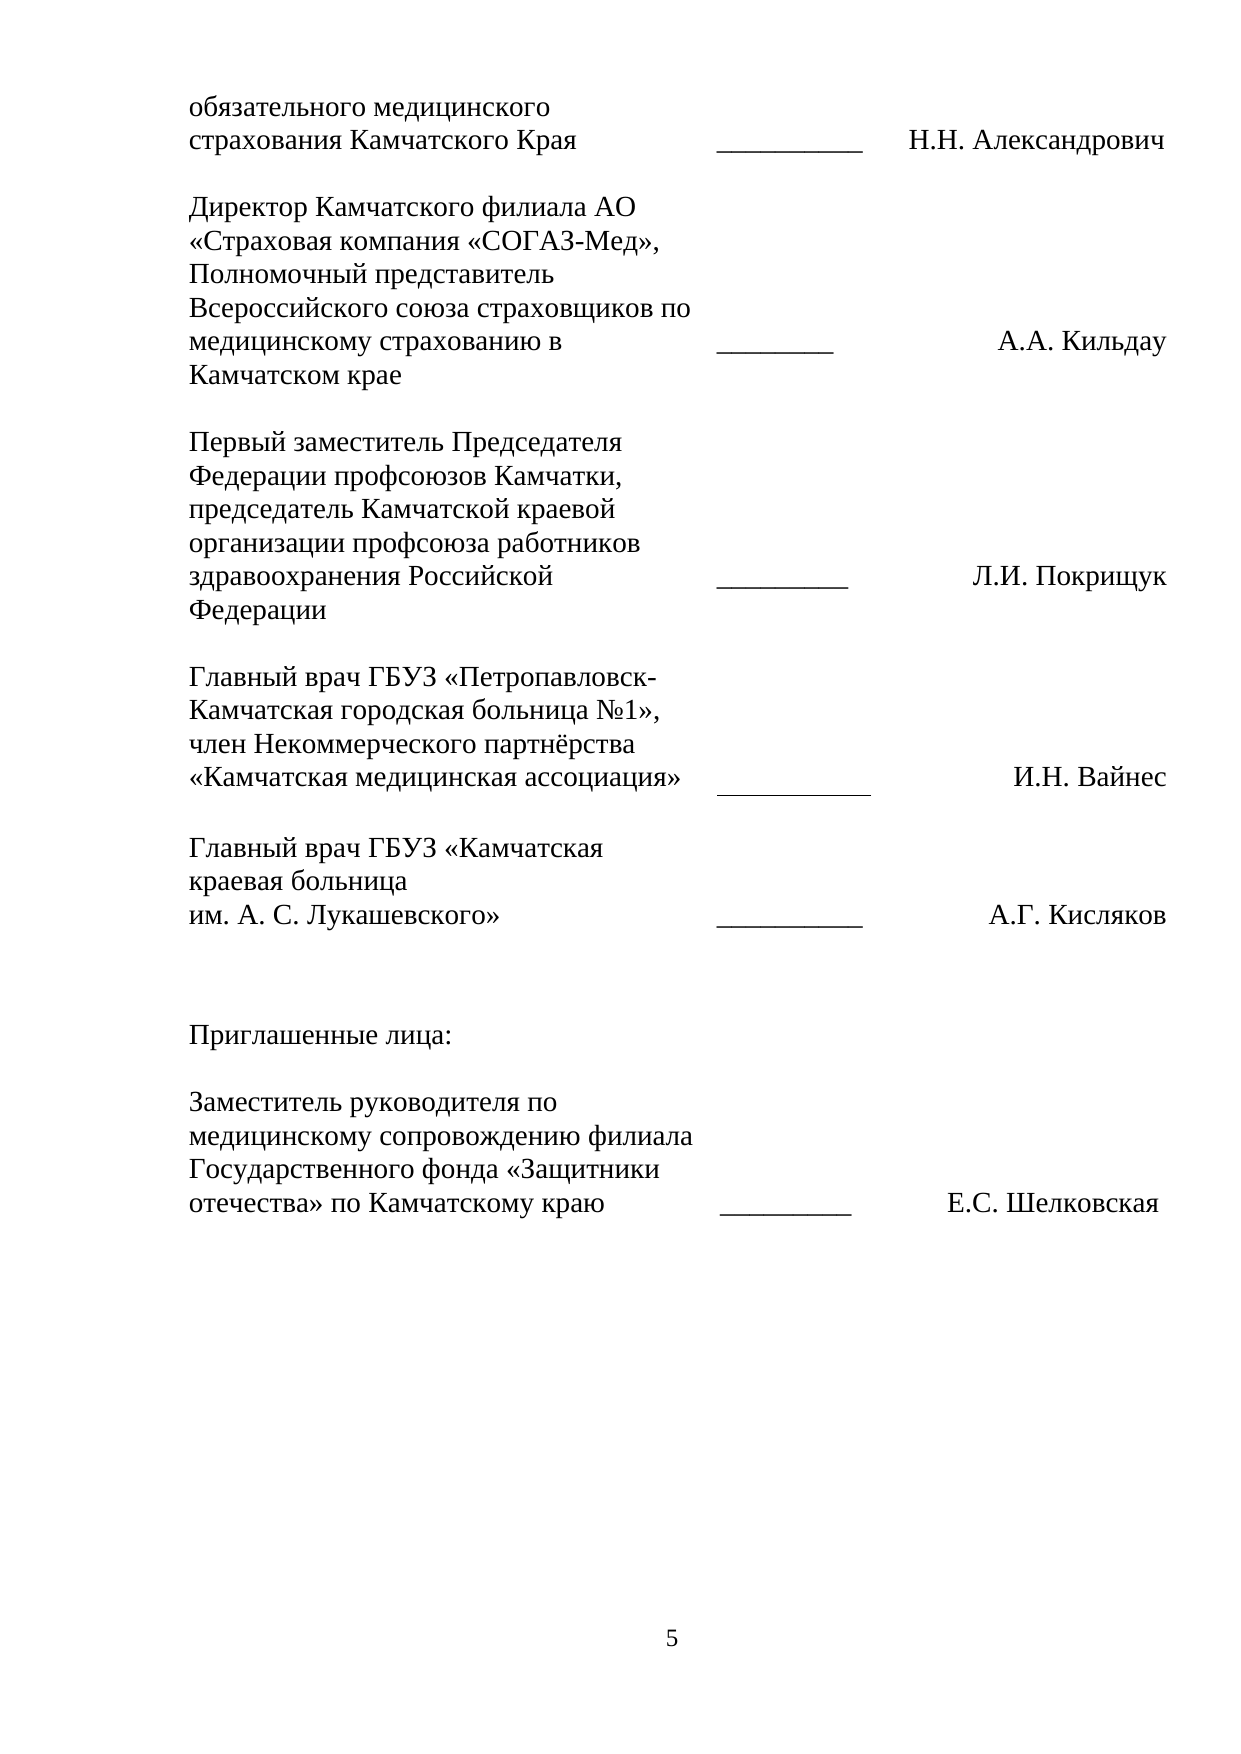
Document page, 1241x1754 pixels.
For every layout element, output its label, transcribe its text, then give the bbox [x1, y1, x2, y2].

table_cell Директор Камчатского филиала АО «Страховая компания «СОГАЗ-Мед», Полномочный представитель Всероссийского союза страховщиков по медицинскому страхованию в Камчатском крае [177, 189, 705, 391]
table_cell А.Г. Кисляков [883, 830, 1178, 950]
table_cell ________ [705, 189, 882, 391]
table_cell Н.Н. Александрович [883, 89, 1178, 189]
table_header Е.С. Шелковская [875, 984, 1170, 1234]
table_cell Первый заместитель Председателя Федерации профсоюзов Камчатки, председатель Камчатской краевой организации профсоюза работников здравоохранения Российской Федерации [177, 391, 705, 625]
table_cell __________ [705, 830, 882, 950]
table_cell Л.И. Покрищук [883, 391, 1178, 625]
table_cell И.Н. Вайнес [883, 625, 1178, 830]
table_cell _________ [705, 391, 882, 625]
table_cell [705, 625, 882, 830]
table_header Приглашенные лица: Заместитель руководителя по медицинскому сопровождению филиала Государственного фонда «Защитники отечества» по Камчатскому краю [177, 984, 709, 1234]
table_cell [177, 89, 705, 189]
table_cell А.А. Кильдау [883, 189, 1178, 391]
table_cell Главный врач ГБУЗ «Петропавловск-Камчатская городская больница №1», член Некоммерческого партнёрства «Камчатская медицинская ассоциация» [177, 625, 705, 830]
table_header _________ [709, 984, 874, 1234]
table_cell __________ [705, 89, 882, 189]
table_cell Главный врач ГБУЗ «Камчатская краевая больница им. А. С. Лукашевского» [177, 830, 705, 950]
